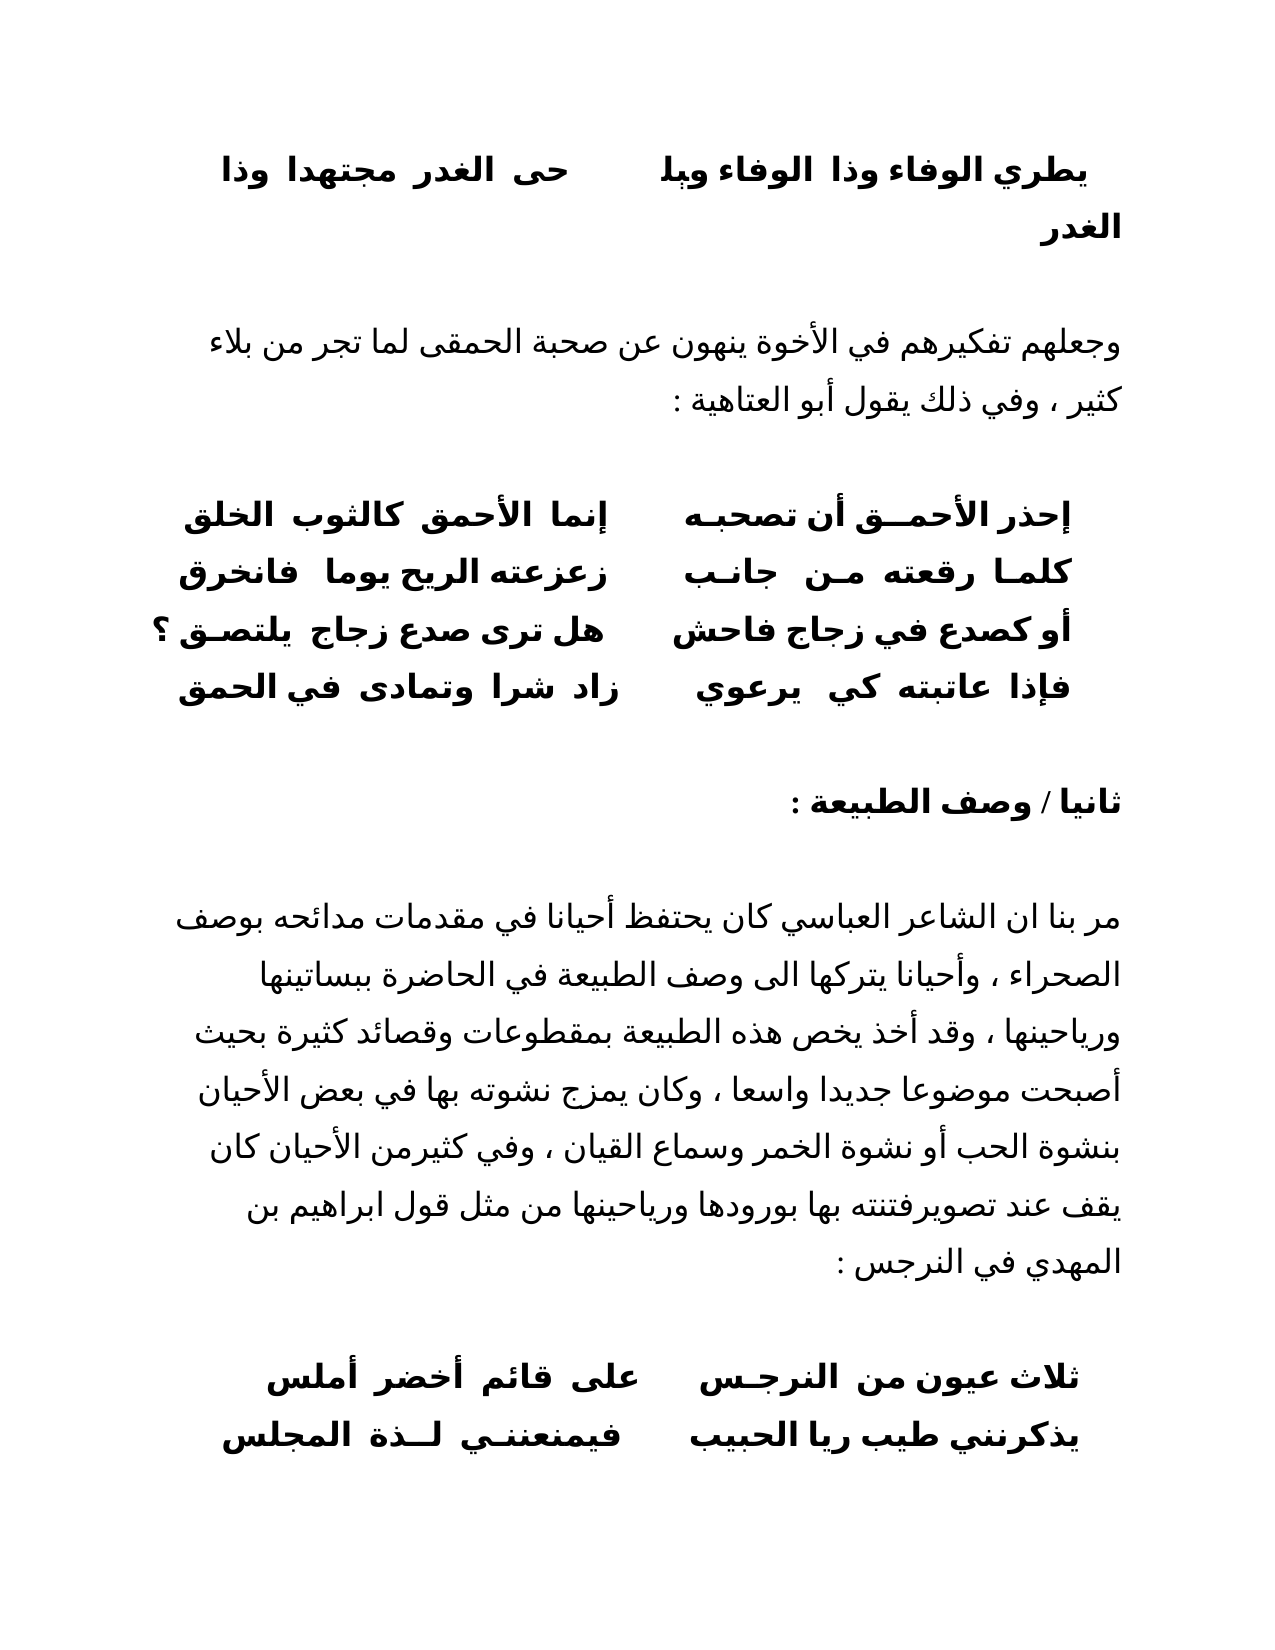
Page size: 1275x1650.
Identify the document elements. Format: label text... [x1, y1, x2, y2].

text وجعلهم تفكيرهم في الأخوة ينهون عن صحبة الحمقى لما تجر من بلاء كثير ، وفي ذلك يقول أبو العتاهية : [150, 322, 1122, 418]
text ثانيا / وصف الطبيعة : [150, 782, 1122, 821]
text فإذا عاتبته كي يرعوي زاد شرا وتمادى في الحمق [150, 667, 1122, 706]
text كلمـا رقعته مـن جانـب زعزعته الريح يوما فانخرق [150, 552, 1122, 591]
text أو كصدع في زجاج فاحش هل ترى صدع زجاج يلتصـق ؟ [150, 610, 1122, 648]
text إحذر الأحمــق أن تصحبـه إنما الأحمق كالثوب الخلق [150, 495, 1122, 533]
text يذكرنني طيب ريا الحبيب فيمنعننـي لــذة المجلس [150, 1415, 1122, 1453]
text مر بنا ان الشاعر العباسي كان يحتفظ أحيانا في مقدمات مدائحه بوصف الصحراء ، وأحيانا يتركها الى وصف الطبيعة في الحاضرة ببساتينها ورياحينها ، وقد أخذ يخص هذه الطبيعة بمقطوعات وقصائد كثيرة بحيث أصبحت موضوعا جديدا واسعا ، وكان يمزج نشوته بها في بعض الأحيان بنشوة الحب أو نشوة الخمر وسماع القيان ، وفي كثيرمن الأحيان كان يقف عند تصويرفتنته بها بورودها ورياحينها من مثل قول ابراهيم بن المهدي في النرجس : [150, 897, 1122, 1281]
text يطري الوفاء وذا الوفاء وﭕﻠ حى الغدر مجتهدا وذا الغدر [150, 150, 1122, 246]
text ثلاث عيون من النرجـس على قائم أخضر أملس [150, 1357, 1122, 1396]
